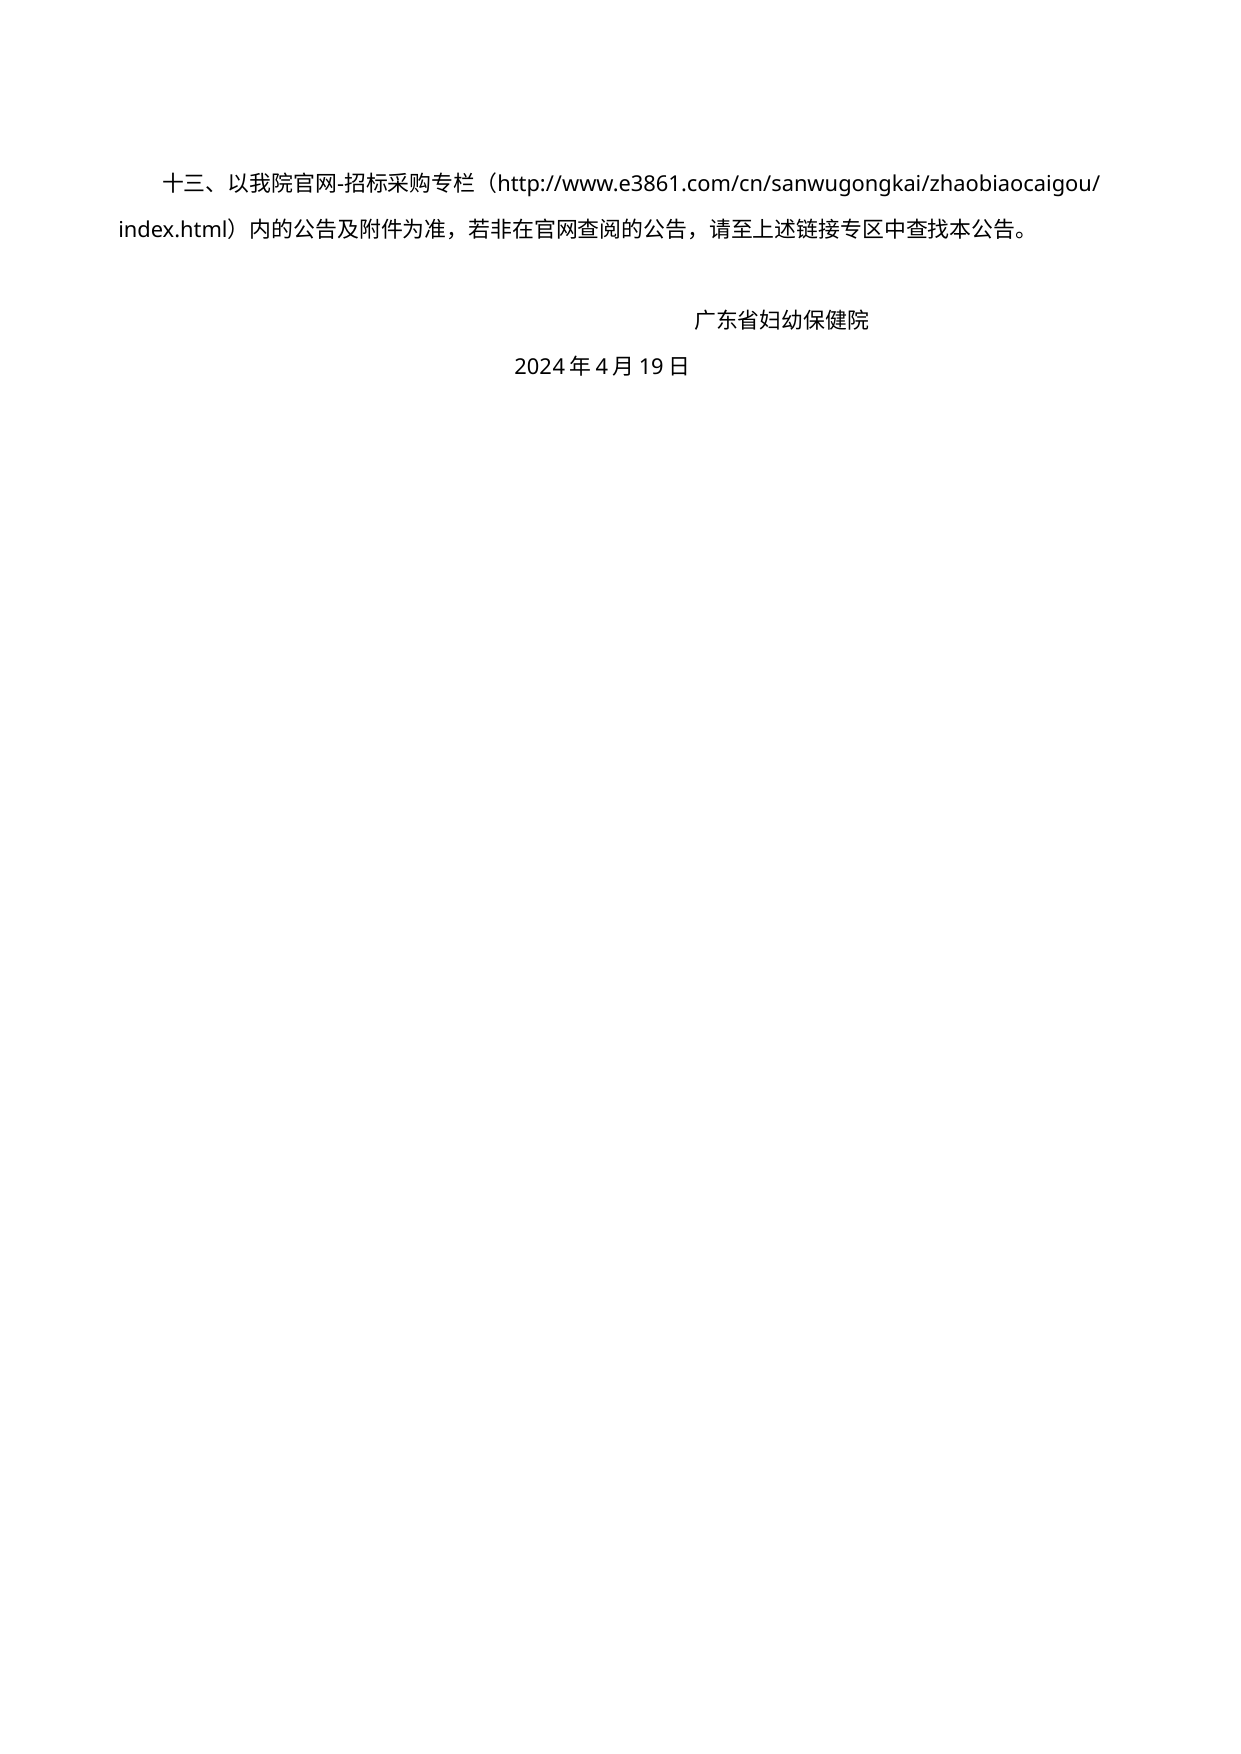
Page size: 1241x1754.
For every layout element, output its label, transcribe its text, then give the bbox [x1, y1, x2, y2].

text 2024年4月19日 [118, 338, 1122, 384]
text 广东省妇幼保健院 [118, 292, 1122, 338]
text 十三、以我院官网-招标采购专栏（http://www.e3861.com/cn/sanwugongkai/zhaobiaocaigou/index.html）内的公告及附件为准，若非在官网查阅的公告，请至上述链接专区中查找本公告。 [118, 155, 1122, 246]
